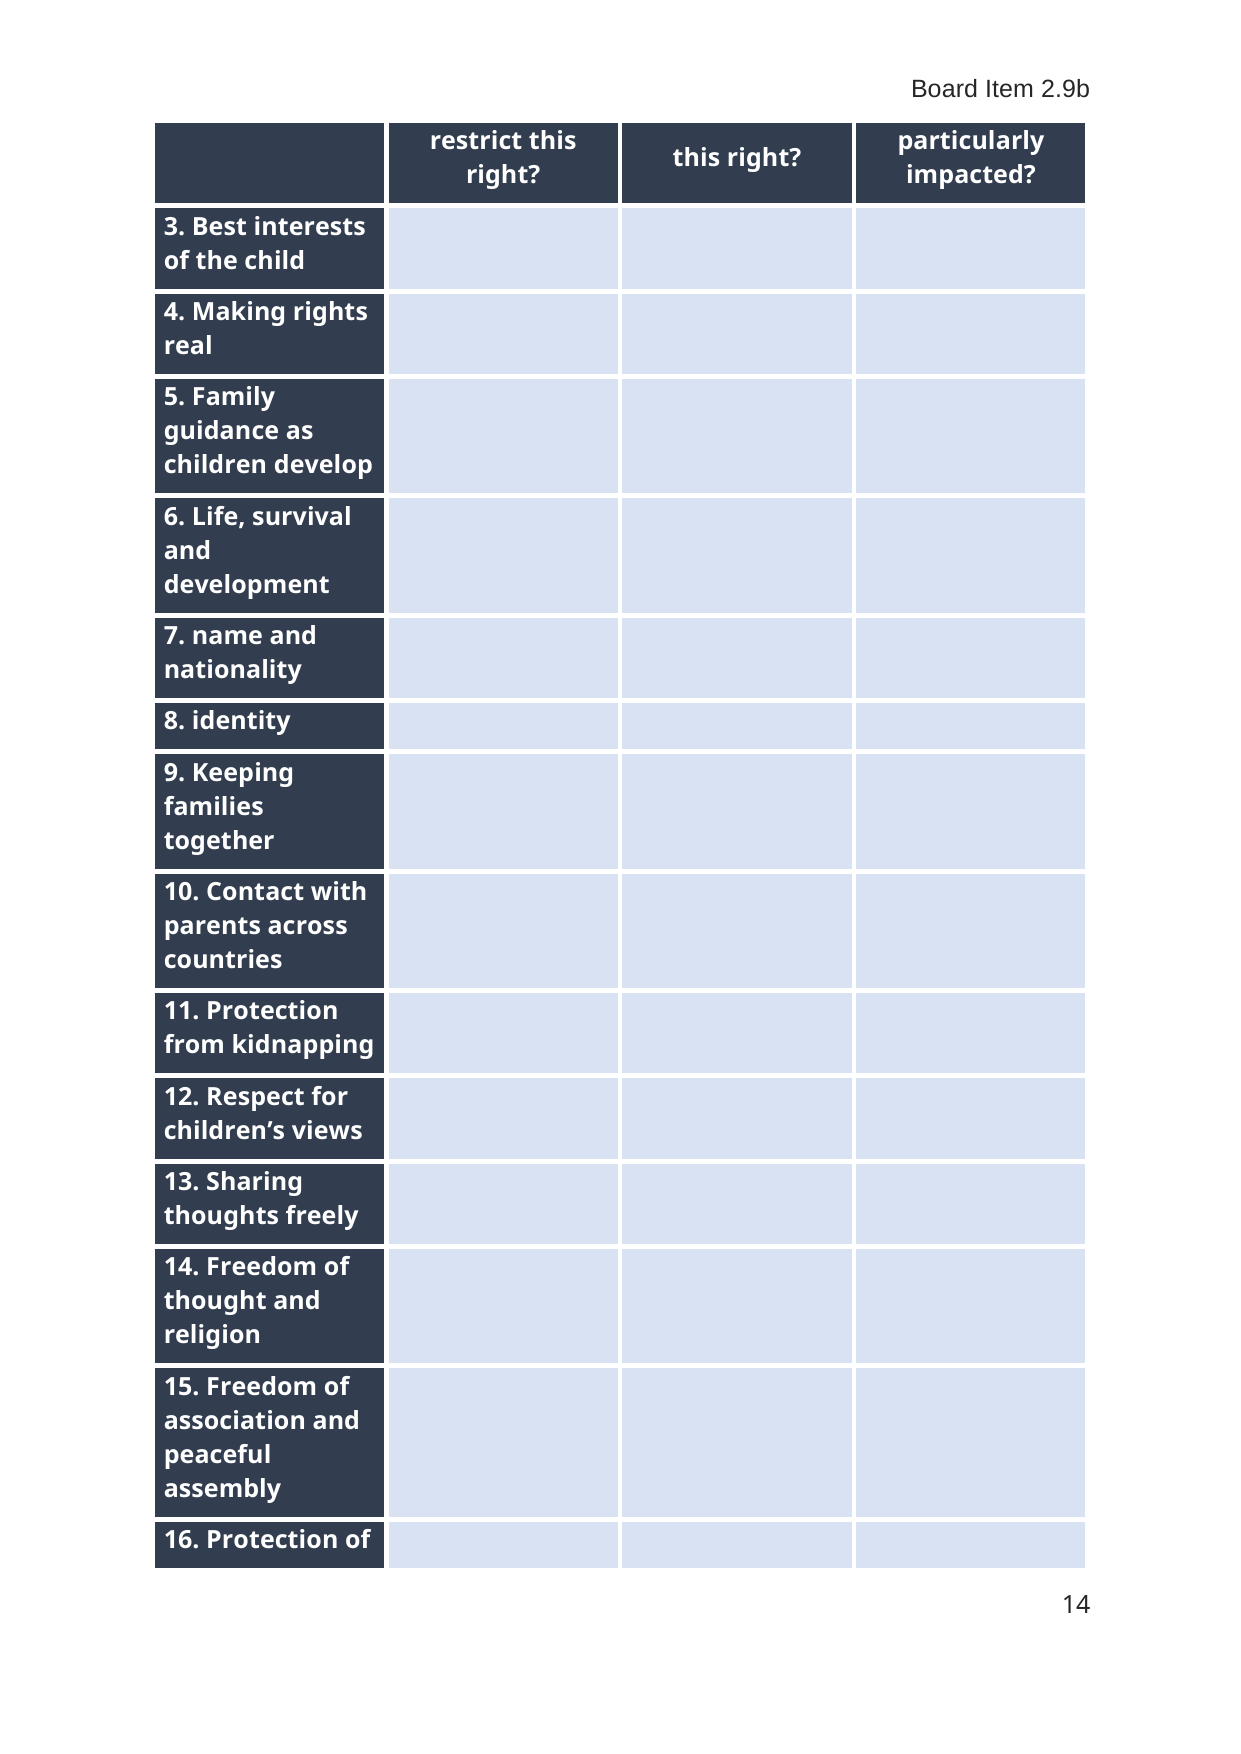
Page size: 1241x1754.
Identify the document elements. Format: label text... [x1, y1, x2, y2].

table_cell 7. name and nationality [155, 618, 384, 698]
table_cell [389, 754, 618, 869]
table_cell [622, 1078, 852, 1159]
table_cell 9. Keeping families together [155, 754, 384, 869]
table_cell [622, 618, 852, 698]
table_cell 3. Best interests of the child [155, 208, 384, 289]
table_cell [856, 498, 1085, 613]
table_cell 5. Family guidance as children develop [155, 379, 384, 493]
table_header UNCRC Right [155, 123, 384, 203]
table_cell [389, 703, 618, 749]
table_cell [622, 993, 852, 1073]
table_cell 6. Life, survival and development [155, 498, 384, 613]
table_cell [389, 1522, 618, 1568]
table_cell 12. Respect for children’s views [155, 1078, 384, 1159]
table_cell [856, 294, 1085, 374]
table_cell [856, 754, 1085, 869]
table_cell [622, 1368, 852, 1517]
table_cell [622, 1522, 852, 1568]
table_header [389, 123, 618, 203]
table_cell [856, 703, 1085, 749]
table_cell [856, 1522, 1085, 1568]
table_cell 8. identity [155, 703, 384, 749]
table_cell [389, 1249, 618, 1363]
table_cell [389, 874, 618, 988]
table_cell 10. Contact with parents across countries [155, 874, 384, 988]
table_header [856, 123, 1085, 203]
table_cell [389, 1368, 618, 1517]
table_cell [389, 379, 618, 493]
table_cell [856, 1368, 1085, 1517]
table_cell [622, 294, 852, 374]
table_cell [856, 618, 1085, 698]
table_cell [622, 498, 852, 613]
table_cell [622, 379, 852, 493]
table_cell [856, 208, 1085, 289]
table_cell [622, 1249, 852, 1363]
table_cell [389, 498, 618, 613]
table_cell [389, 618, 618, 698]
table_cell [622, 208, 852, 289]
table_cell 11. Protection from kidnapping [155, 993, 384, 1073]
table_cell [856, 1078, 1085, 1159]
table_cell [389, 1078, 618, 1159]
table_cell [622, 1164, 852, 1244]
table_cell [856, 1249, 1085, 1363]
table_cell 15. Freedom of association and peaceful assembly [155, 1368, 384, 1517]
table_cell [389, 993, 618, 1073]
table_cell [622, 703, 852, 749]
table_cell [389, 1164, 618, 1244]
table_cell [622, 874, 852, 988]
table_cell 4. Making rights real [155, 294, 384, 374]
table_cell [856, 874, 1085, 988]
table_cell [856, 993, 1085, 1073]
table_cell [856, 379, 1085, 493]
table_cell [155, 1522, 384, 1568]
table_cell 14. Freedom of thought and religion [155, 1249, 384, 1363]
table_cell [389, 208, 618, 289]
table_cell [389, 294, 618, 374]
table_cell [622, 754, 852, 869]
table_cell [856, 1164, 1085, 1244]
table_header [622, 123, 852, 203]
table_cell 13. Sharing thoughts freely [155, 1164, 384, 1244]
